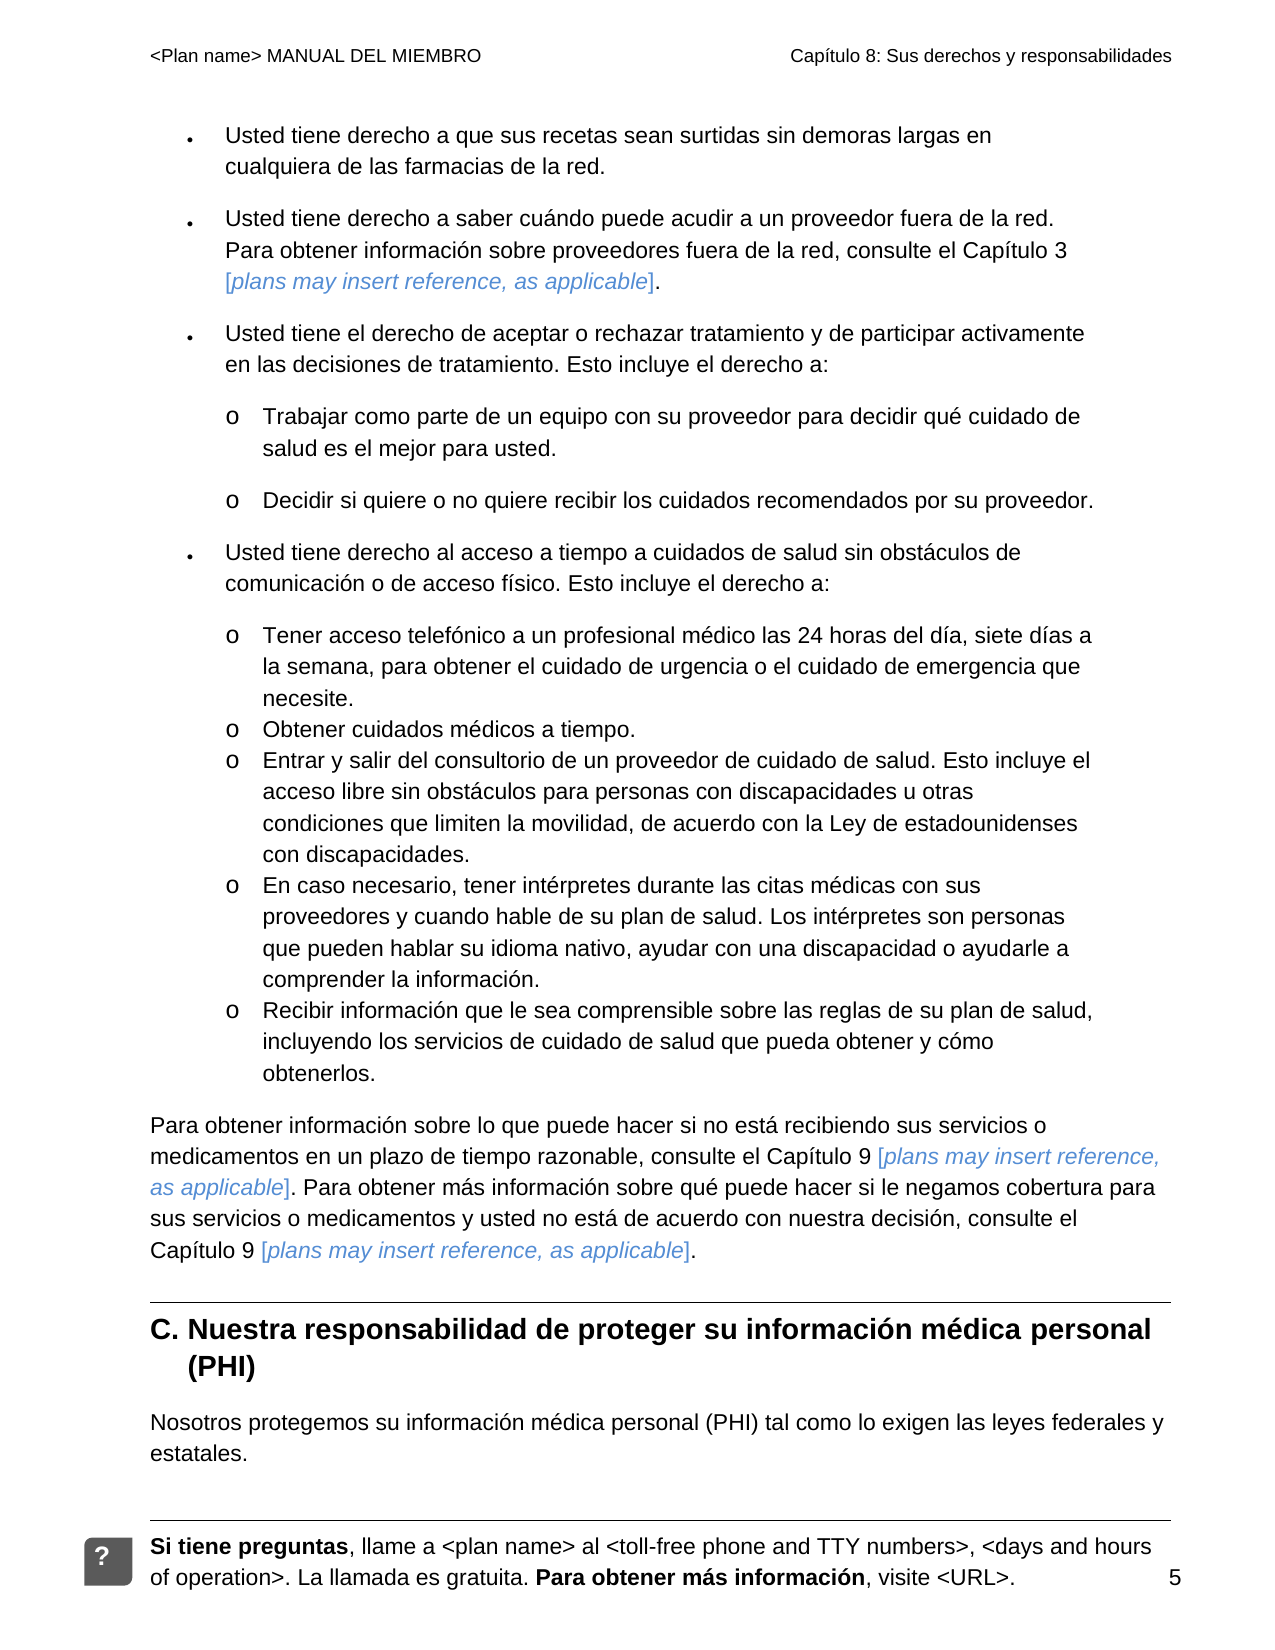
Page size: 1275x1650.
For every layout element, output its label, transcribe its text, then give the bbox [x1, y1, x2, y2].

list Tener acceso telefónico a un profesional médico las 24 horas del día, siete días a la semana, para obtener el cuidado de urgencia o el cuidado de emergencia que necesite. [225, 618, 1096, 712]
list Usted tiene el derecho de aceptar o rechazar tratamiento y de participar activamente en las decisiones de tratamiento. Esto incluye el derecho a: [187, 316, 1096, 379]
list Trabajar como parte de un equipo con su proveedor para decidir qué cuidado de salud es el mejor para usted. [225, 400, 1096, 462]
list Recibir información que le sea comprensible sobre las reglas de su plan de salud, incluyendo los servicios de cuidado de salud que pueda obtener y cómo obtenerlos. [225, 993, 1096, 1087]
text Nosotros protegemos su información médica personal (PHI) tal como lo exigen las leyes federales y estatales. [150, 1405, 1171, 1467]
list Obtener cuidados médicos a tiempo. [225, 712, 1096, 743]
list En caso necesario, tener intérpretes durante las citas médicas con sus proveedores y cuando hable de su plan de salud. Los intérpretes son personas que pueden hablar su idioma nativo, ayudar con una discapacidad o ayudarle a comprender la información. [225, 868, 1096, 993]
list Usted tiene derecho al acceso a tiempo a cuidados de salud sin obstáculos de comunicación o de acceso físico. Esto incluye el derecho a: [187, 535, 1096, 598]
list Decidir si quiere o no quiere recibir los cuidados recomendados por su proveedor. [225, 483, 1096, 514]
list Entrar y salir del consultorio de un proveedor de cuidado de salud. Esto incluye el acceso libre sin obstáculos para personas con discapacidades u otras condiciones que limiten la movilidad, de acuerdo con la Ley de estadounidenses con discapacidades. [225, 743, 1096, 868]
subtitle Nuestra responsabilidad de proteger su información médica personal (PHI) [150, 1303, 1171, 1384]
text Para obtener información sobre lo que puede hacer si no está recibiendo sus servicios o medicamentos en un plazo de tiempo razonable, consulte el Capítulo 9 [plans may insert reference, as applicable]. Para obtener más información sobre qué puede hacer si le negamos cobertura para sus servicios o medicamentos y usted no está de acuerdo con nuestra decisión, consulte el Capítulo 9 [plans may insert reference, as applicable]. [150, 1108, 1171, 1264]
list Usted tiene derecho a saber cuándo puede acudir a un proveedor fuera de la red. Para obtener información sobre proveedores fuera de la red, consulte el Capítulo 3 [plans may insert reference, as applicable]. [187, 202, 1096, 296]
list Usted tiene derecho a que sus recetas sean surtidas sin demoras largas en cualquiera de las farmacias de la red. [187, 118, 1096, 181]
